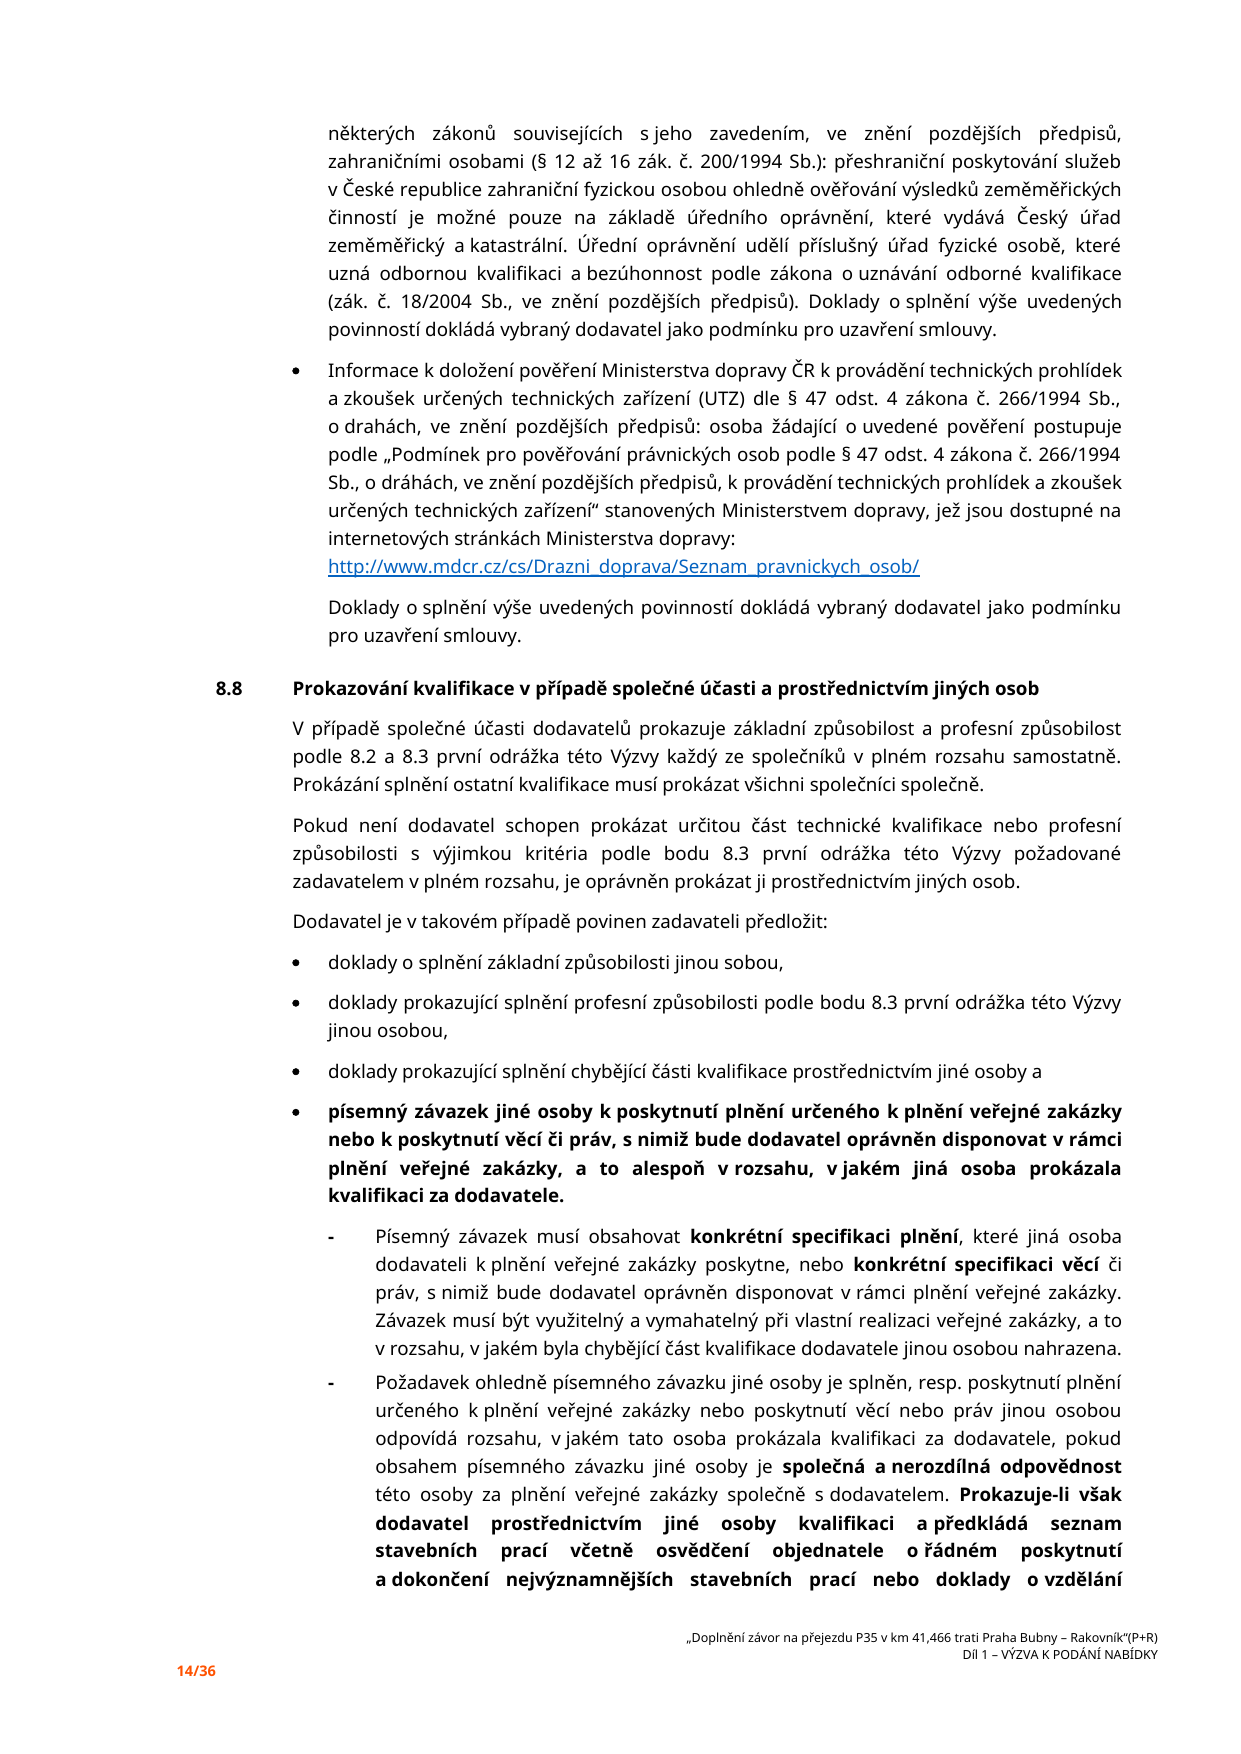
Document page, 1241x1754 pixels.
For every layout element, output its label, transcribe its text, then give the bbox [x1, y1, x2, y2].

text V případě společné účasti dodavatelů prokazuje základní způsobilost a profesní způsobilost podle 8.2 a 8.3 první odrážka této Výzvy každý ze společníků v plném rozsahu samostatně. Prokázání splnění ostatní kvalifikace musí prokázat všichni společníci společně. [292, 716, 1122, 797]
text doklady prokazující splnění profesní způsobilosti podle bodu 8.3 první odrážka této Výzvy jinou osobou, [292, 990, 1122, 1043]
text Informace k doložení pověření Ministerstva dopravy ČR k provádění technických prohlídek a zkoušek určených technických zařízení (UTZ) dle § 47 odst. 4 zákona č. 266/1994 Sb., o drahách, ve znění pozdějších předpisů: osoba žádající o uvedené pověření postupuje podle „Podmínek pro pověřování právnických osob podle § 47 odst. 4 zákona č. 266/1994 Sb., o dráhách, ve znění pozdějších předpisů, k provádění technických prohlídek a zkoušek určených technických zařízení“ stanovených Ministerstvem dopravy, jež jsou dostupné na internetových stránkách Ministerstva dopravy: [292, 357, 1122, 551]
text doklady o splnění základní způsobilosti jinou sobou, [292, 949, 1122, 975]
text písemný závazek jiné osoby k poskytnutí plnění určeného k plnění veřejné zakázky nebo k poskytnutí věcí či práv, s nimiž bude dodavatel oprávněn disponovat v rámci plnění veřejné zakázky, a to alespoň v rozsahu, v jakém jiná osoba prokázala kvalifikaci za dodavatele. [292, 1099, 1122, 1208]
text Pokud není dodavatel schopen prokázat určitou část technické kvalifikace nebo profesní způsobilosti s výjimkou kritéria podle bodu 8.3 první odrážka této Výzvy požadované zadavatelem v plném rozsahu, je oprávněn prokázat ji prostřednictvím jiných osob. [292, 812, 1122, 894]
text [292, 121, 1122, 342]
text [328, 1370, 1122, 1591]
text Prokazování kvalifikace v případě společné účasti a prostřednictvím jiných osob [216, 675, 1122, 701]
text Dodavatel je v takovém případě povinen zadavateli předložit: [292, 909, 1122, 934]
text http://www.mdcr.cz/cs/Drazni_doprava/Seznam_pravnickych_osob/ [328, 553, 1122, 579]
text Doklady o splnění výše uvedených povinností dokládá vybraný dodavatel jako podmínku pro uzavření smlouvy. [328, 594, 1122, 647]
text doklady prokazující splnění chybějící části kvalifikace prostřednictvím jiné osoby a [292, 1058, 1122, 1084]
text Písemný závazek musí obsahovat konkrétní specifikaci plnění, které jiná osoba dodavateli k plnění veřejné zakázky poskytne, nebo konkrétní specifikaci věcí či práv, s nimiž bude dodavatel oprávněn disponovat v rámci plnění veřejné zakázky. Závazek musí být využitelný a vymahatelný při vlastní realizaci veřejné zakázky, a to v rozsahu, v jakém byla chybějící část kvalifikace dodavatele jinou osobou nahrazena. [328, 1223, 1122, 1361]
